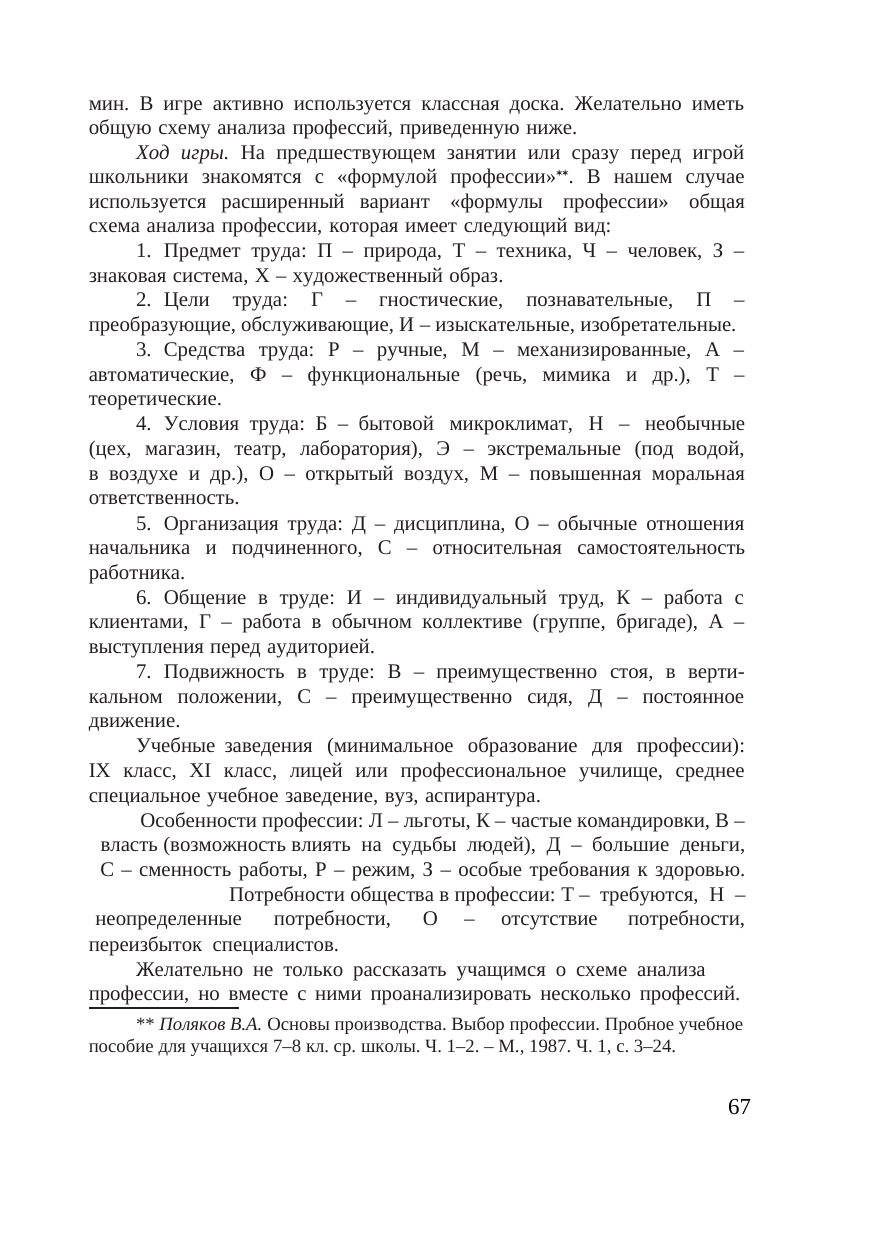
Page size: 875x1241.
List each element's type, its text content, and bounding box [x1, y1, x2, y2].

list Условия труда: Б – бытовой микроклимат, Н – необычные (цех, магазин, театр, лаборатория), Э – экстремальные (под водой, в воздухе и др.), О – открытый воздух, М – повышенная моральная ответственность. [88, 411, 745, 509]
text переизбыток специалистов. [88, 931, 797, 956]
list Общение в труде: И – индивидуальный труд, К – работа с клиентами, Г – работа в обычном коллективе (группе, бригаде), А – выступления перед аудиторией. [88, 585, 744, 658]
list Средства труда: Р – ручные, М – механизированные, А – автоматические, Ф – функциональные (речь, мимика и др.), Т – теоретические. [88, 337, 744, 410]
list Предмет труда: П – природа, Т – техника, Ч – человек, З – знаковая система, Х – художественный образ. [88, 238, 744, 287]
list Подвижность в труде: В – преимущественно стоя, в верти- кальном положении, С – преимущественно сидя, Д – постоянное движение. [88, 659, 744, 732]
list Организация труда: Д – дисциплина, О – обычные отношения начальника и подчиненного, С – относительная самостоятельность работника. [88, 510, 745, 584]
text ** Поляков В.А. Основы производства. Выбор профессии. Пробное учебное пособие для учащихся 7–8 кл. ср. школы. Ч. 1–2. – М., 1987. Ч. 1, с. 3–24. [88, 1013, 745, 1057]
text Особенности профессии: Л – льготы, К – частые командировки, В – власть (возможность влиять на судьбы людей), Д – большие деньги, С – сменность работы, Р – режим, З – особые требования к здоровью. Потребности общества в профессии: Т – требуются, Н – неопределенные потребности, О – отсутствие потребности, [88, 808, 745, 930]
text Желательно не только рассказать учащимся о схеме анализа профессии, но вместе с ними проанализировать несколько профессий. [88, 957, 745, 1005]
text мин. В игре активно используется классная доска. Желательно иметь общую схему анализа профессий, приведенную ниже. [88, 91, 745, 139]
text Учебные заведения (минимальное образование для профессии): IX класс, XI класс, лицей или профессиональное училище, среднее специальное учебное заведение, вуз, аспирантура. [88, 733, 745, 807]
list Цели труда: Г – гностические, познавательные, П – преобразующие, обслуживающие, И – изыскательные, изобретательные. [88, 287, 745, 336]
text Ход игры. На предшествующем занятии или сразу перед игрой школьники знакомятся с «формулой профессии». В нашем случае используется расширенный вариант «формулы профессии» общая схема анализа профессии, которая имеет следующий вид: [88, 140, 745, 237]
